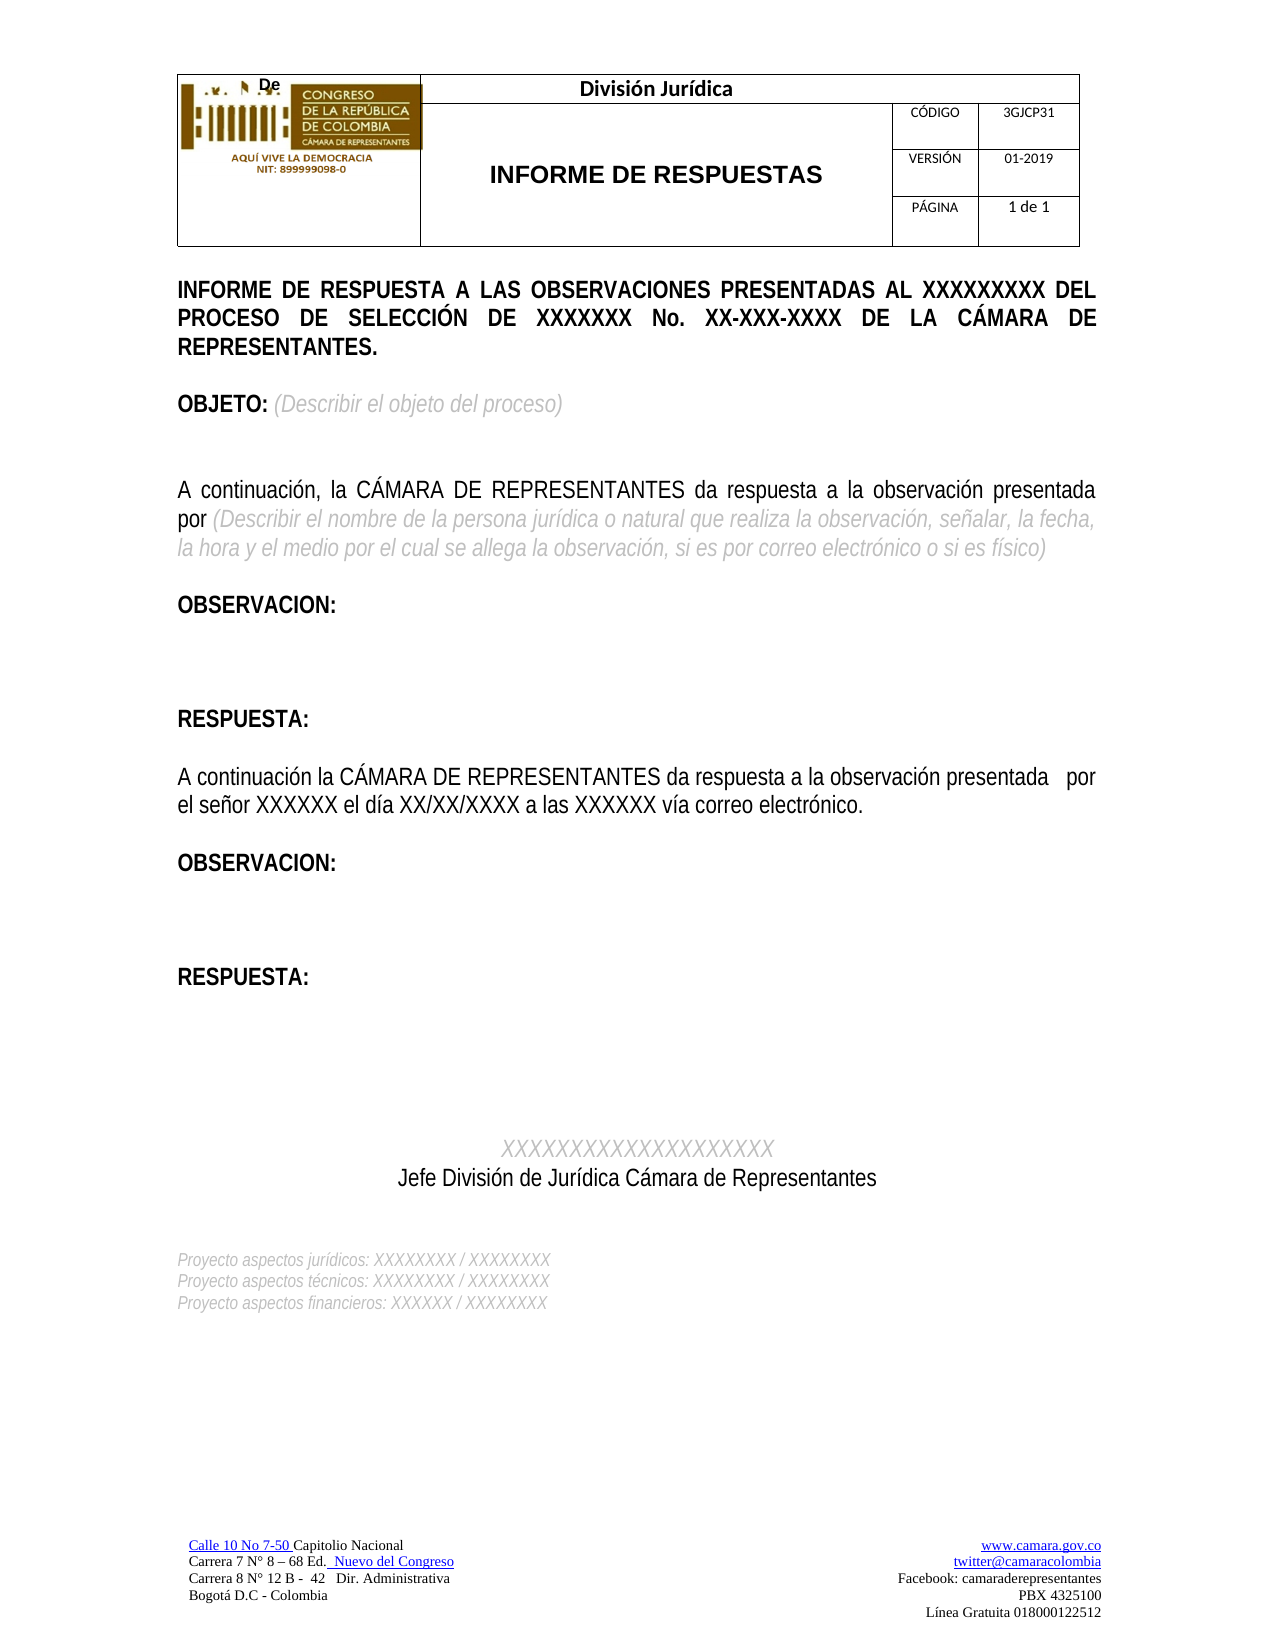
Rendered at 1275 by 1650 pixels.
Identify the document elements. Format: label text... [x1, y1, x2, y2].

text A continuación, la CÁMARA DE REPRESENTANTES da respuesta a la observación presentada por (Describir el nombre de la persona jurídica o natural que realiza la observación, señalar, la fecha, la hora y el medio por el cual se allega la observación, si es por correo electrónico o si es físico) [177, 475, 1098, 561]
picture [262, 80, 267, 88]
text Jefe División de Jurídica Cámara de Representantes [177, 1163, 1098, 1191]
text A continuación la CÁMARA DE REPRESENTANTES da respuesta a la observación presentada por el señor XXXXXX el día XX/XX/XXXX a las XXXXXX vía correo electrónico. [177, 762, 1098, 819]
text OBSERVACION: [177, 590, 1098, 618]
text OBSERVACION: [177, 848, 1098, 876]
text Proyecto aspectos técnicos: XXXXXXXX / XXXXXXXX [177, 1270, 1098, 1292]
text OBJETO: (Describir el objeto del proceso) [177, 389, 1098, 418]
picture [180, 80, 420, 176]
text INFORME DE RESPUESTA A LAS OBSERVACIONES PRESENTADAS AL XXXXXXXXX DEL PROCESO DE SELECCIÓN DE XXXXXXX No. XX-XXX-XXXX DE LA CÁMARA DE REPRESENTANTES. [177, 275, 1098, 361]
text Proyecto aspectos jurídicos: XXXXXXXX / XXXXXXXX [177, 1249, 1098, 1270]
text RESPUESTA: [177, 962, 1098, 991]
text Proyecto aspectos financieros: XXXXXX / XXXXXXXX [177, 1292, 1098, 1313]
text RESPUESTA: [177, 704, 1098, 733]
text XXXXXXXXXXXXXXXXXXXX [177, 1134, 1098, 1163]
